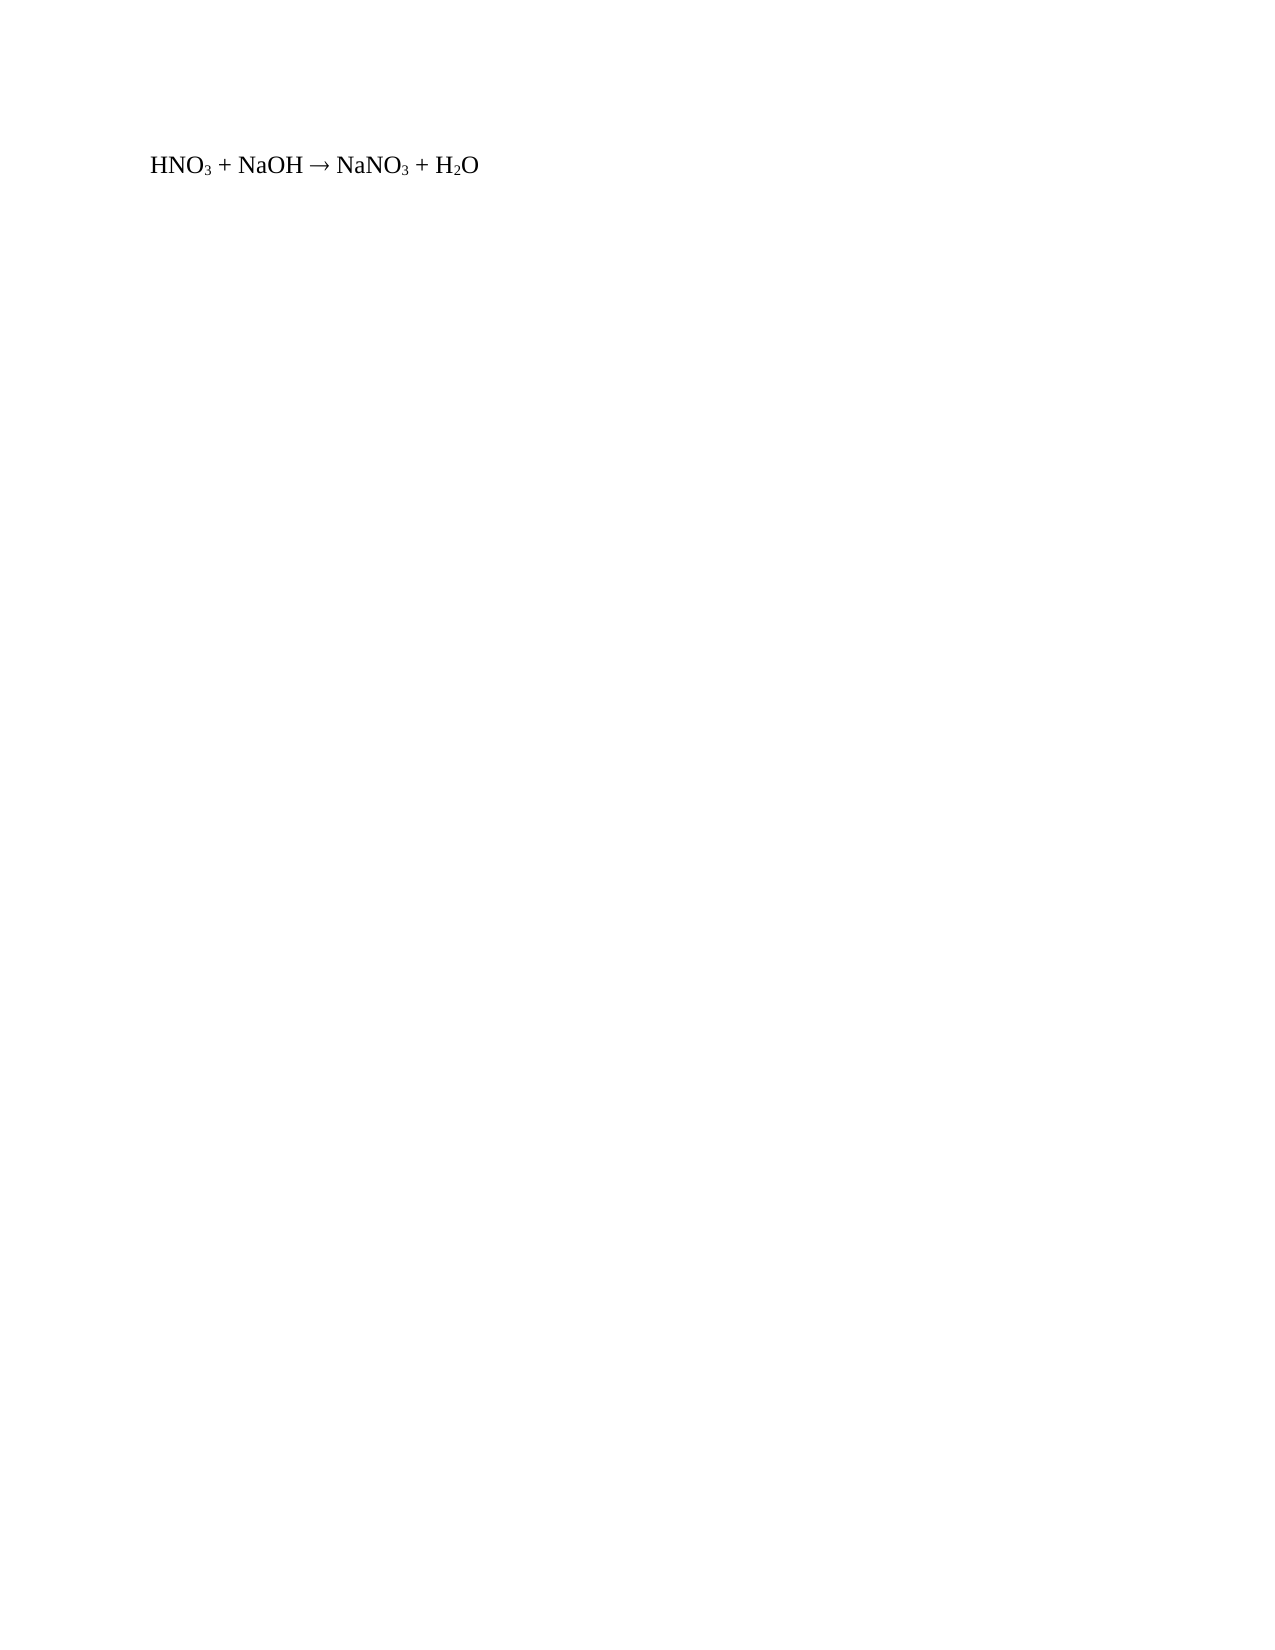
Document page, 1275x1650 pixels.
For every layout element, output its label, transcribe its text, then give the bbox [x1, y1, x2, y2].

text HNO3 + NaOH NaNO3 + H2O [150, 150, 1125, 179]
